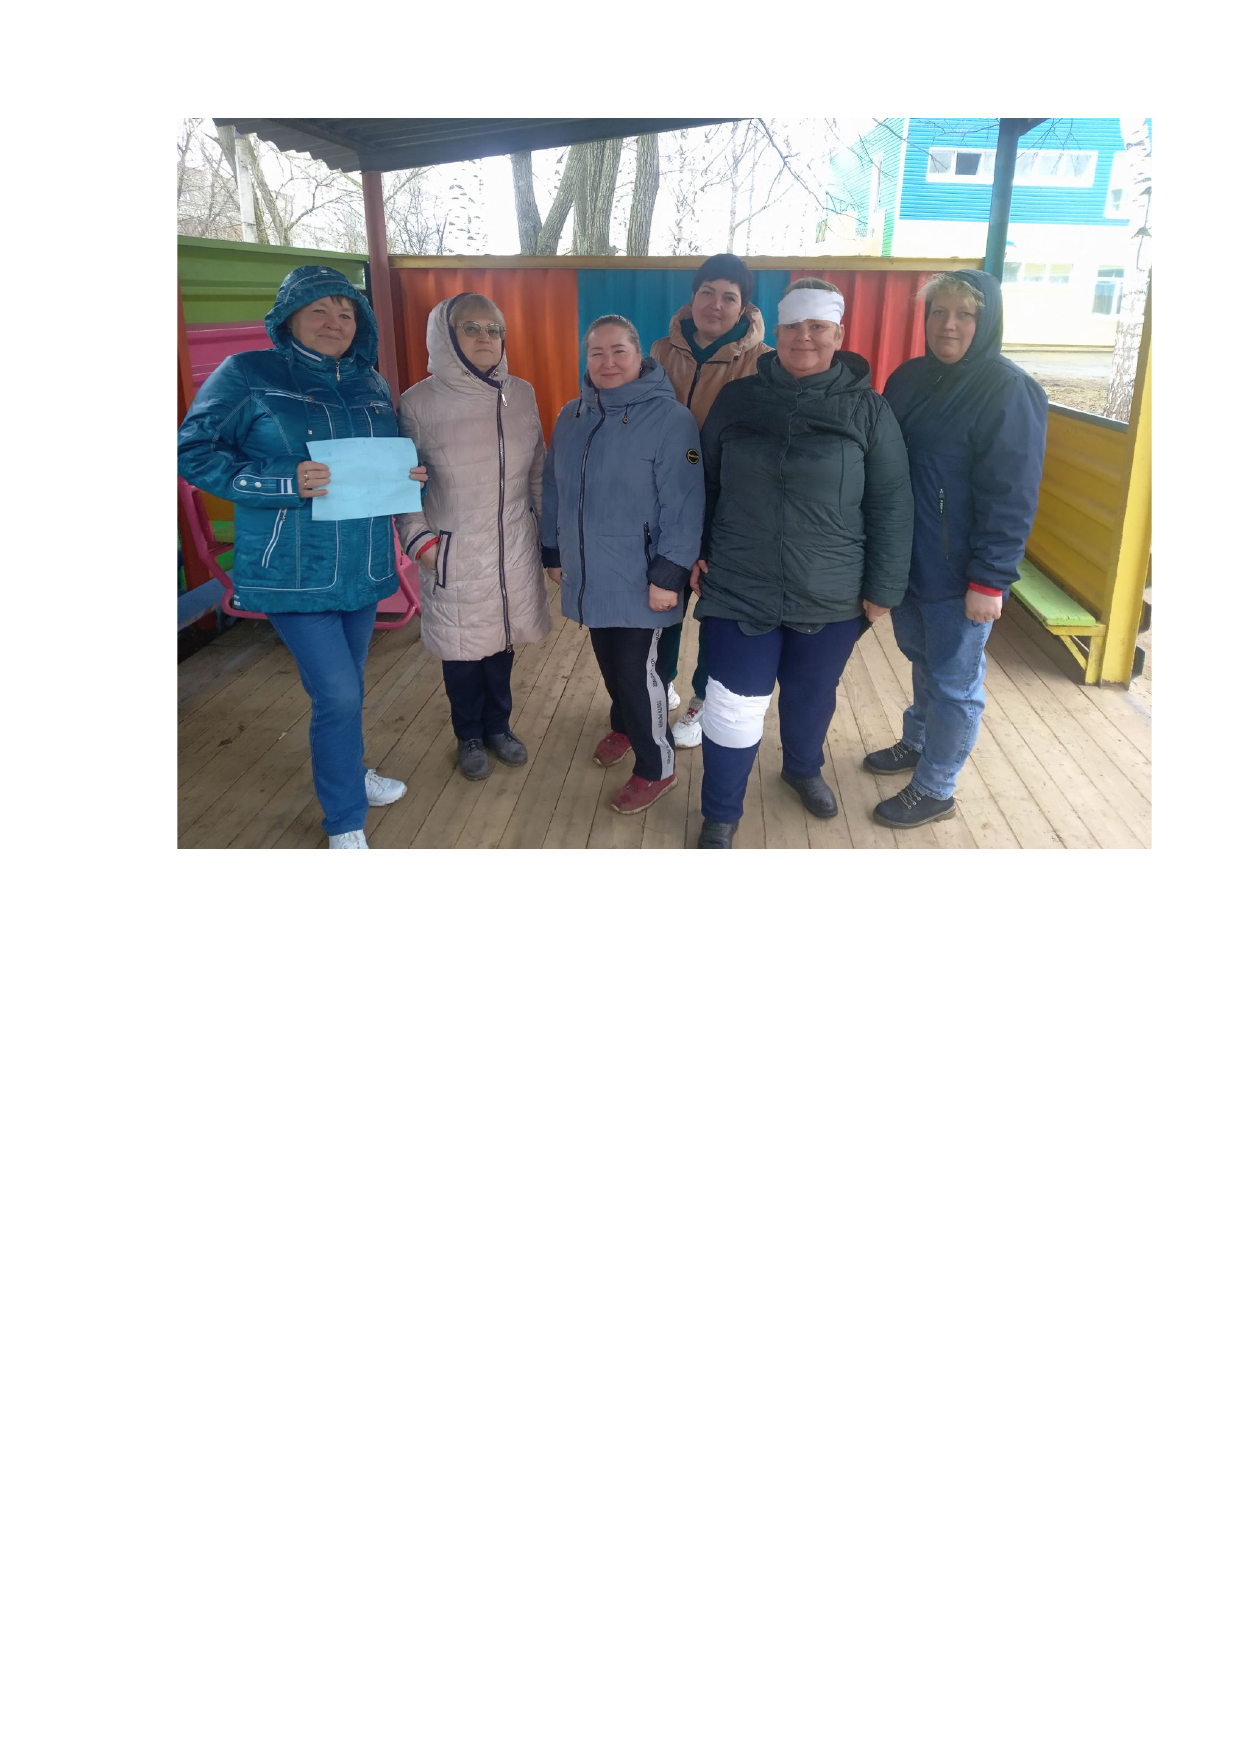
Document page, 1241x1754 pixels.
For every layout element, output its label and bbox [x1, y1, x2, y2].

picture [177, 118, 1152, 849]
